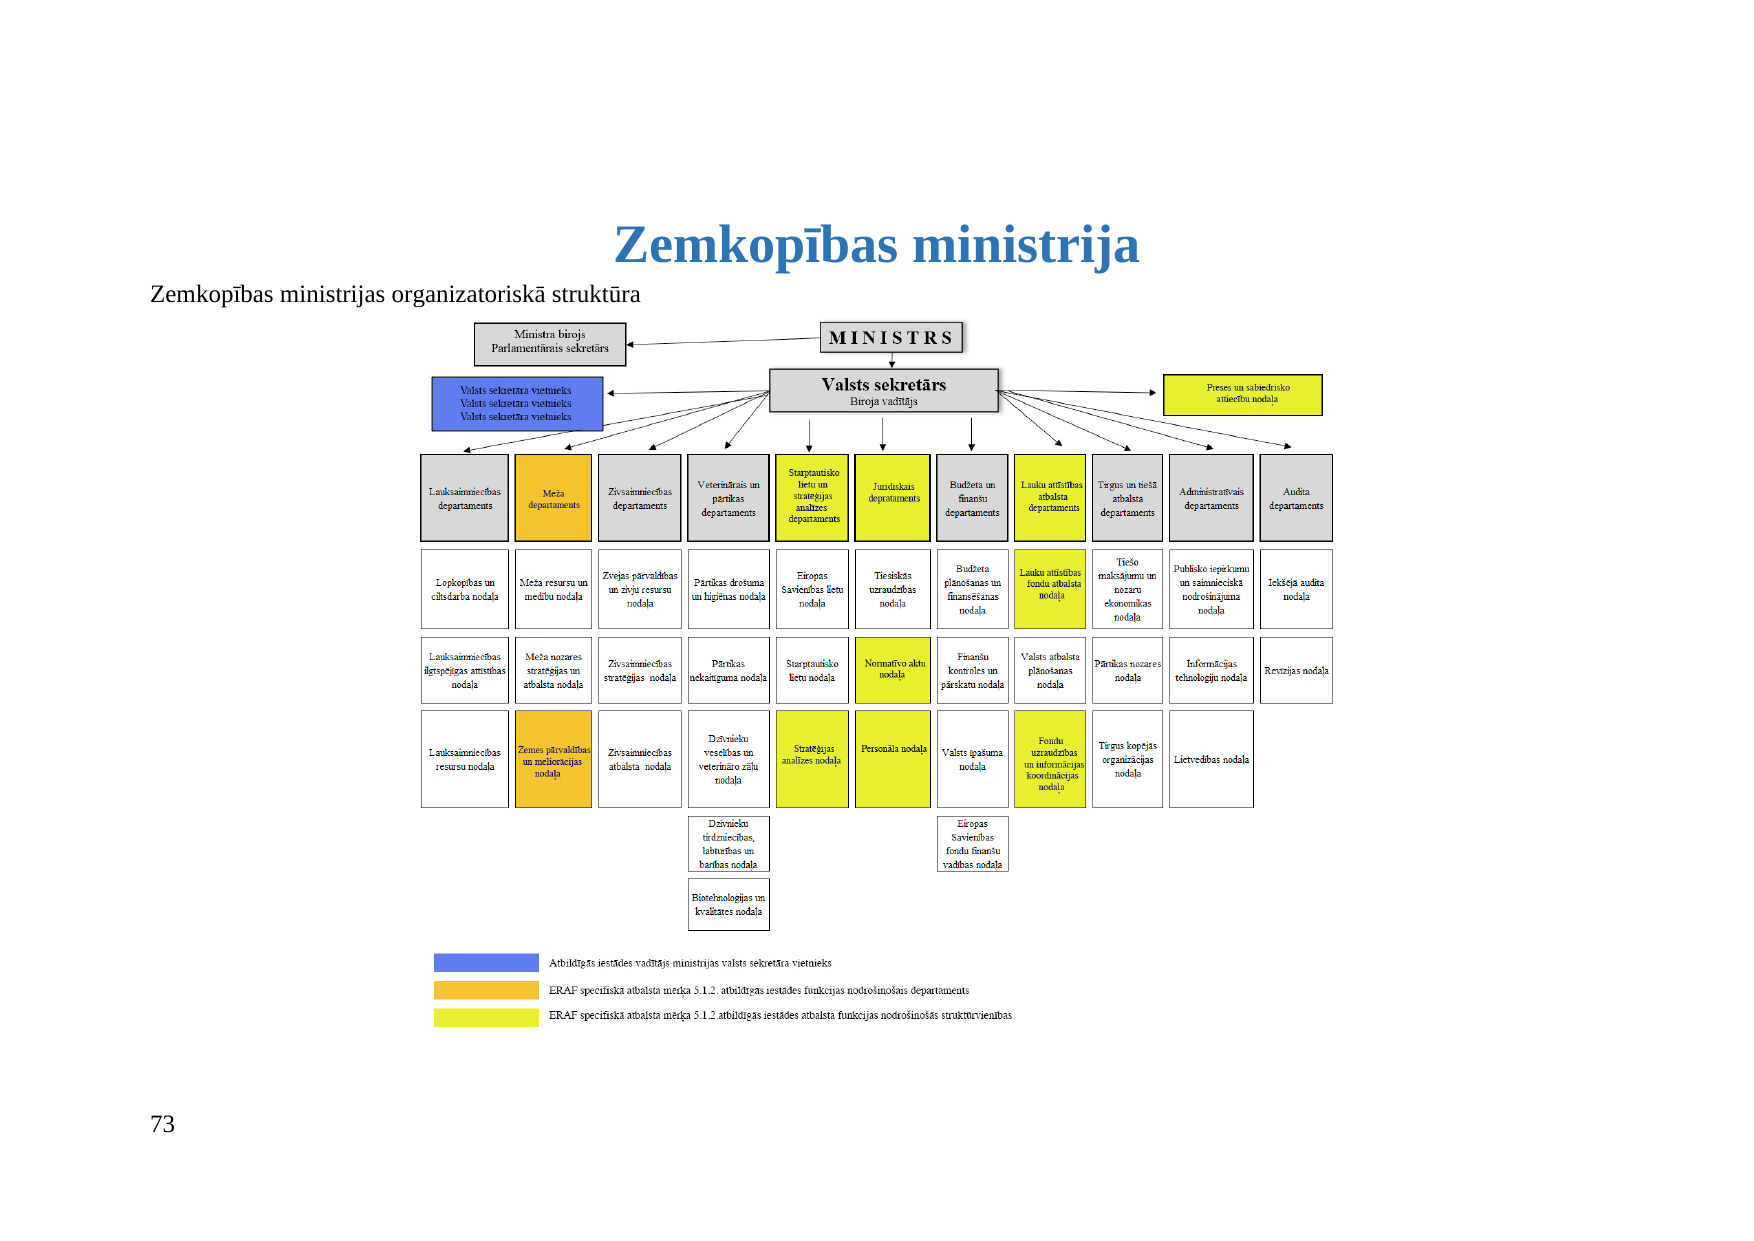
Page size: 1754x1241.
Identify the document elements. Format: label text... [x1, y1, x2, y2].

subtitle Zemkopības ministrija [150, 212, 1604, 274]
subtitle Zemkopības ministrijas organizatoriskā struktūra [150, 279, 1604, 307]
picture [415, 307, 1339, 1037]
